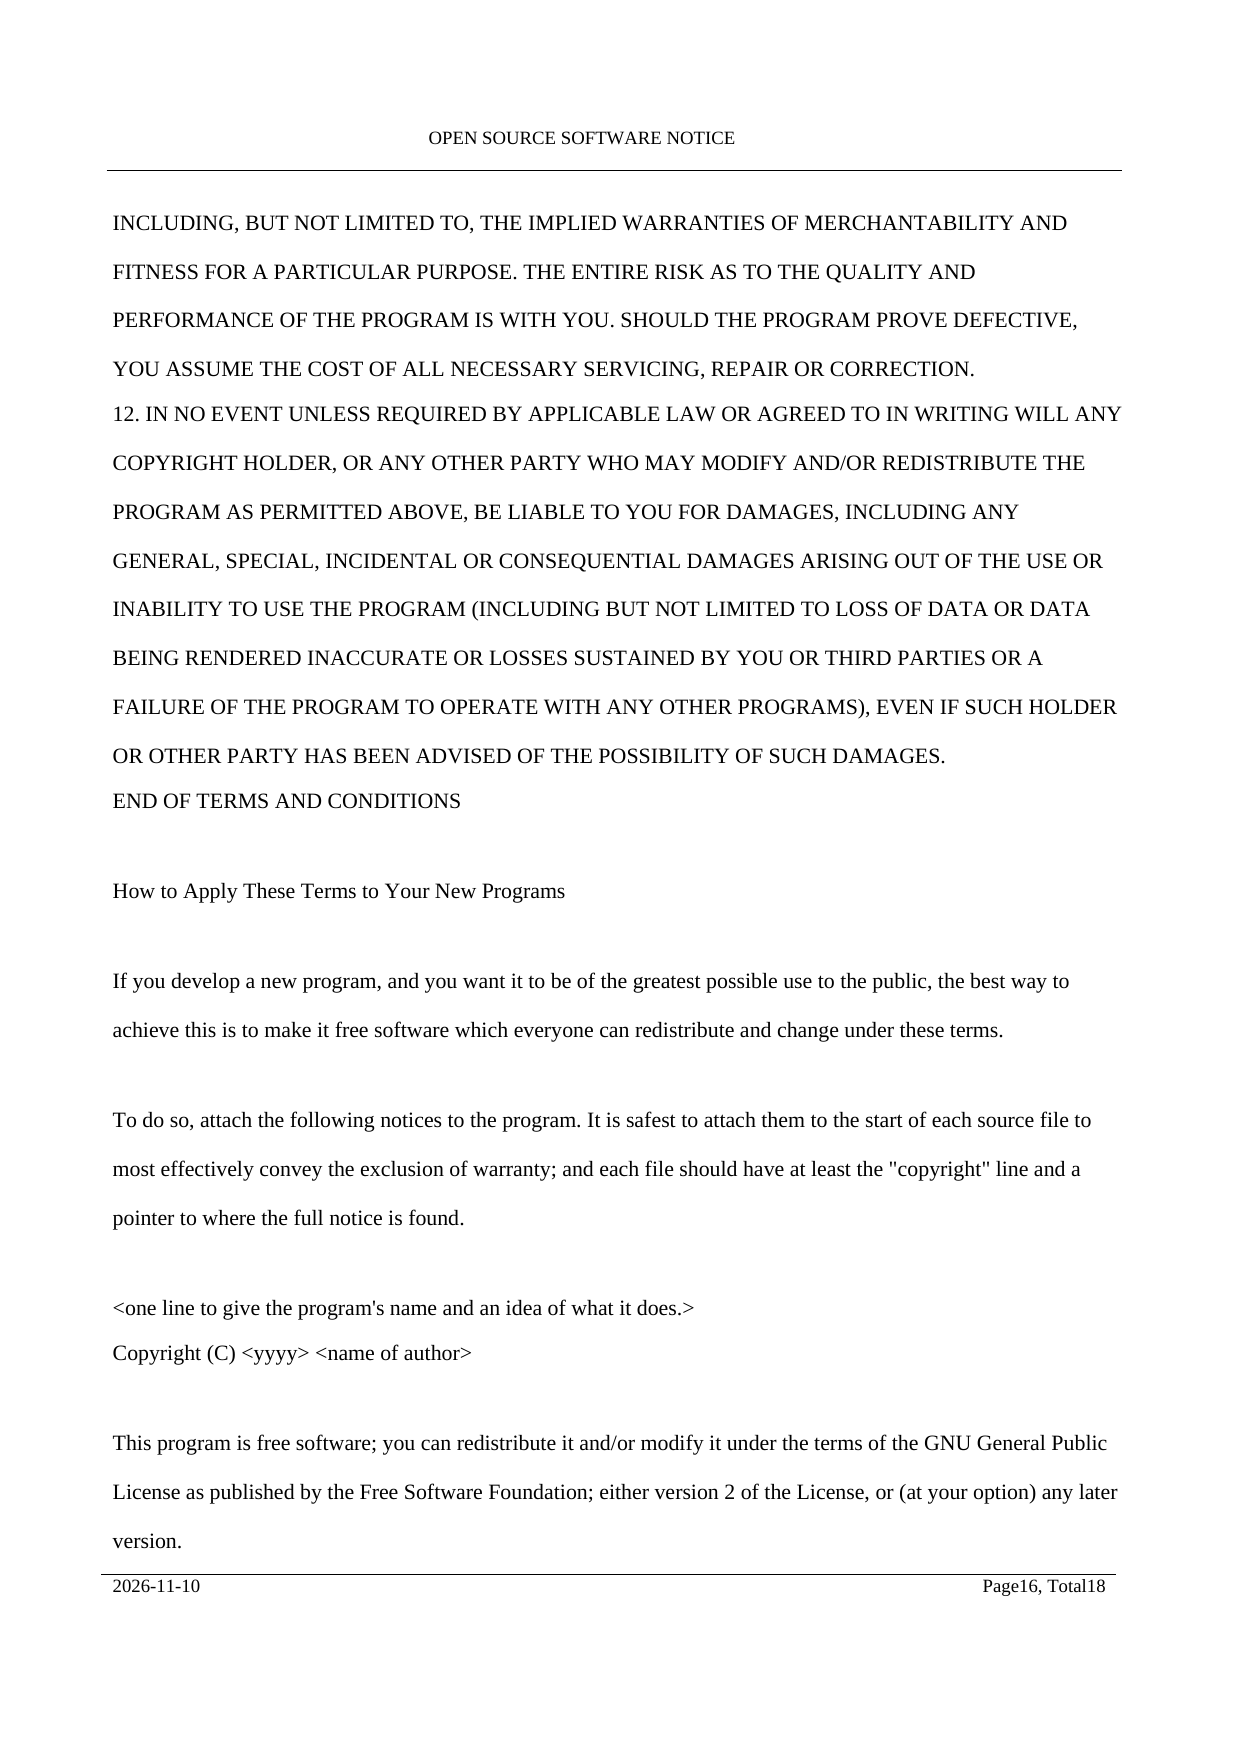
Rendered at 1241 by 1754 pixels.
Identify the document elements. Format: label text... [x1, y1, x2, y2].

text <one line to give the program's name and an idea of what it does.> [112, 1291, 1128, 1324]
text How to Apply These Terms to Your New Programs [112, 874, 1128, 907]
text 12. IN NO EVENT UNLESS REQUIRED BY APPLICABLE LAW OR AGREED TO IN WRITING WILL ANY COPYRIGHT HOLDER, OR ANY OTHER PARTY WHO MAY MODIFY AND/OR REDISTRIBUTE THE PROGRAM AS PERMITTED ABOVE, BE LIABLE TO YOU FOR DAMAGES, INCLUDING ANY GENERAL, SPECIAL, INCIDENTAL OR CONSEQUENTIAL DAMAGES ARISING OUT OF THE USE OR INABILITY TO USE THE PROGRAM (INCLUDING BUT NOT LIMITED TO LOSS OF DATA OR DATA BEING RENDERED INACCURATE OR LOSSES SUSTAINED BY YOU OR THIRD PARTIES OR A FAILURE OF THE PROGRAM TO OPERATE WITH ANY OTHER PROGRAMS), EVEN IF SUCH HOLDER OR OTHER PARTY HAS BEEN ADVISED OF THE POSSIBILITY OF SUCH DAMAGES. [112, 398, 1128, 771]
text END OF TERMS AND CONDITIONS [112, 784, 1128, 817]
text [112, 206, 1128, 385]
text Copyright (C) <yyyy> <name of author> [112, 1336, 1128, 1369]
text If you develop a new program, and you want it to be of the greatest possible use to the public, the best way to achieve this is to make it free software which everyone can redistribute and change under these terms. [112, 964, 1128, 1046]
text This program is free software; you can redistribute it and/or modify it under the terms of the GNU General Public License as published by the Free Software Foundation; either version 2 of the License, or (at your option) any later version. [112, 1426, 1128, 1556]
text To do so, attach the following notices to the program. It is safest to attach them to the start of each source file to most effectively convey the exclusion of warranty; and each file should have at least the "copyright" line and a pointer to where the full notice is found. [112, 1103, 1128, 1233]
